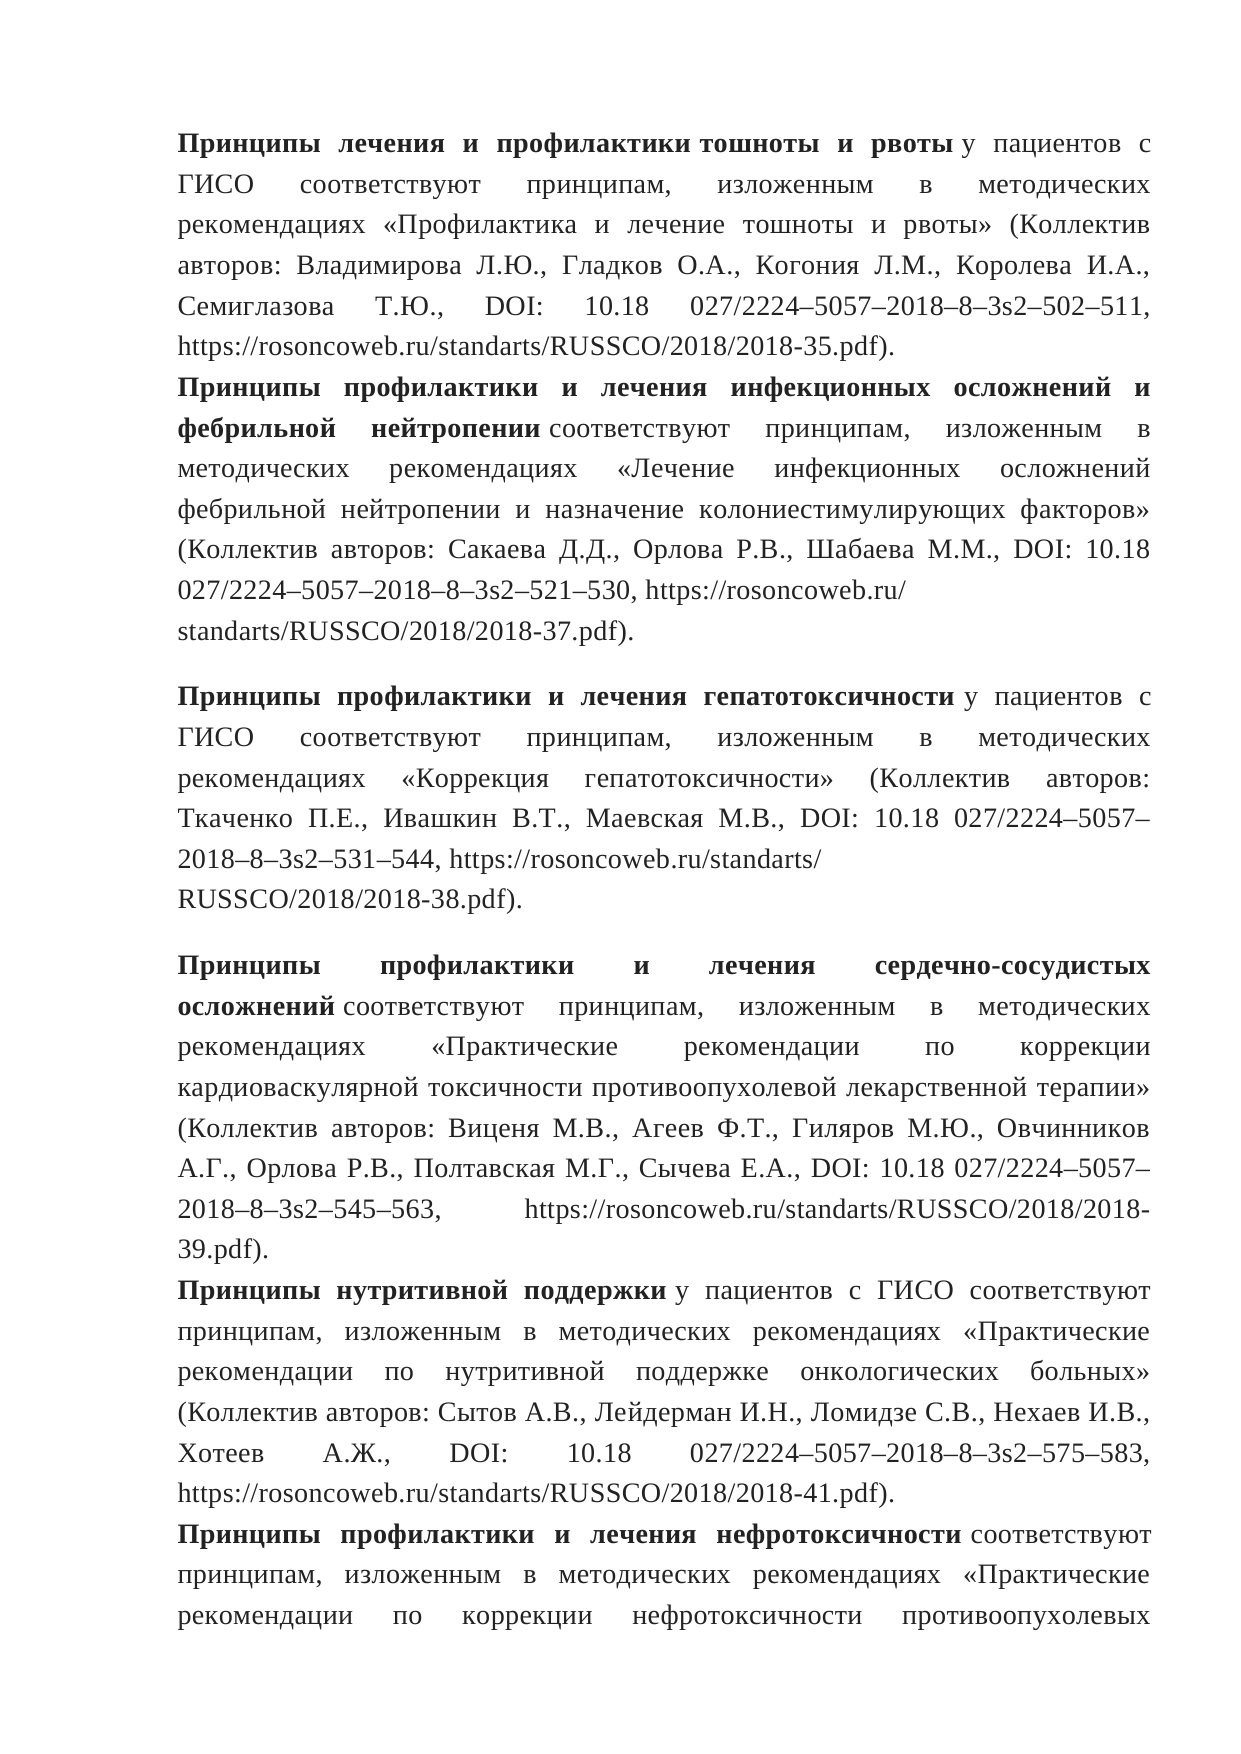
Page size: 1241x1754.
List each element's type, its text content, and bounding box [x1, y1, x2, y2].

text Принципы лечения и профилактики тошноты и рвоты у пациентов с ГИСО соответствуют принципам, изложенным в методических рекомендациях «Профилактика и лечение тошноты и рвоты» (Коллектив авторов: Владимирова Л.Ю., Гладков О.А., Когония Л.М., Королева И.А., Семиглазова Т.Ю., DOI: 10.18 027/2224–5057–2018–8–3s2–502–511, https://rosoncoweb.ru/standarts/RUSSCO/2018/2018-35.pdf). [177, 118, 1152, 362]
text Принципы нутритивной поддержки у пациентов с ГИСО соответствуют принципам, изложенным в методических рекомендациях «Практические рекомендации по нутритивной поддержке онкологических больных» (Коллектив авторов: Сытов А.В., Лейдерман И.Н., Ломидзе С.В., Нехаев И.В., Хотеев А.Ж., DOI: 10.18 027/2224–5057–2018–8–3s2–575–583, https://rosoncoweb.ru/standarts/RUSSCO/2018/2018-41.pdf). [177, 1265, 1152, 1509]
text RUSSCO/2018/2018-38.pdf). [177, 874, 1152, 915]
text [177, 1509, 1152, 1631]
text Принципы профилактики и лечения гепатотоксичности у пациентов с ГИСО соответствуют принципам, изложенным в методических рекомендациях «Коррекция гепатотоксичности» (Коллектив авторов: Ткаченко П.Е., Ивашкин В.Т., Маевская М.В., DOI: 10.18 027/2224–5057–2018–8–3s2–531–544, https://rosoncoweb.ru/standarts/ [177, 671, 1152, 874]
text standarts/RUSSCO/2018/2018-37.pdf). [177, 606, 1152, 646]
text Принципы профилактики и лечения инфекционных осложнений и фебрильной нейтропении соответствуют принципам, изложенным в методических рекомендациях «Лечение инфекционных осложнений фебрильной нейтропении и назначение колониестимулирующих факторов» (Коллектив авторов: Сакаева Д.Д., Орлова Р.В., Шабаева М.М., DOI: 10.18 027/2224–5057–2018–8–3s2–521–530, https://rosoncoweb.ru/ [177, 362, 1152, 606]
text Принципы профилактики и лечения сердечно-сосудистых осложнений соответствуют принципам, изложенным в методических рекомендациях «Практические рекомендации по коррекции кардиоваскулярной токсичности противоопухолевой лекарственной терапии» (Коллектив авторов: Виценя М.В., Агеев Ф.Т., Гиляров М.Ю., Овчинников А.Г., Орлова Р.В., Полтавская М.Г., Сычева Е.А., DOI: 10.18 027/2224–5057–2018–8–3s2–545–563, https://rosoncoweb.ru/standarts/RUSSCO/2018/2018-39.pdf). [177, 940, 1152, 1265]
